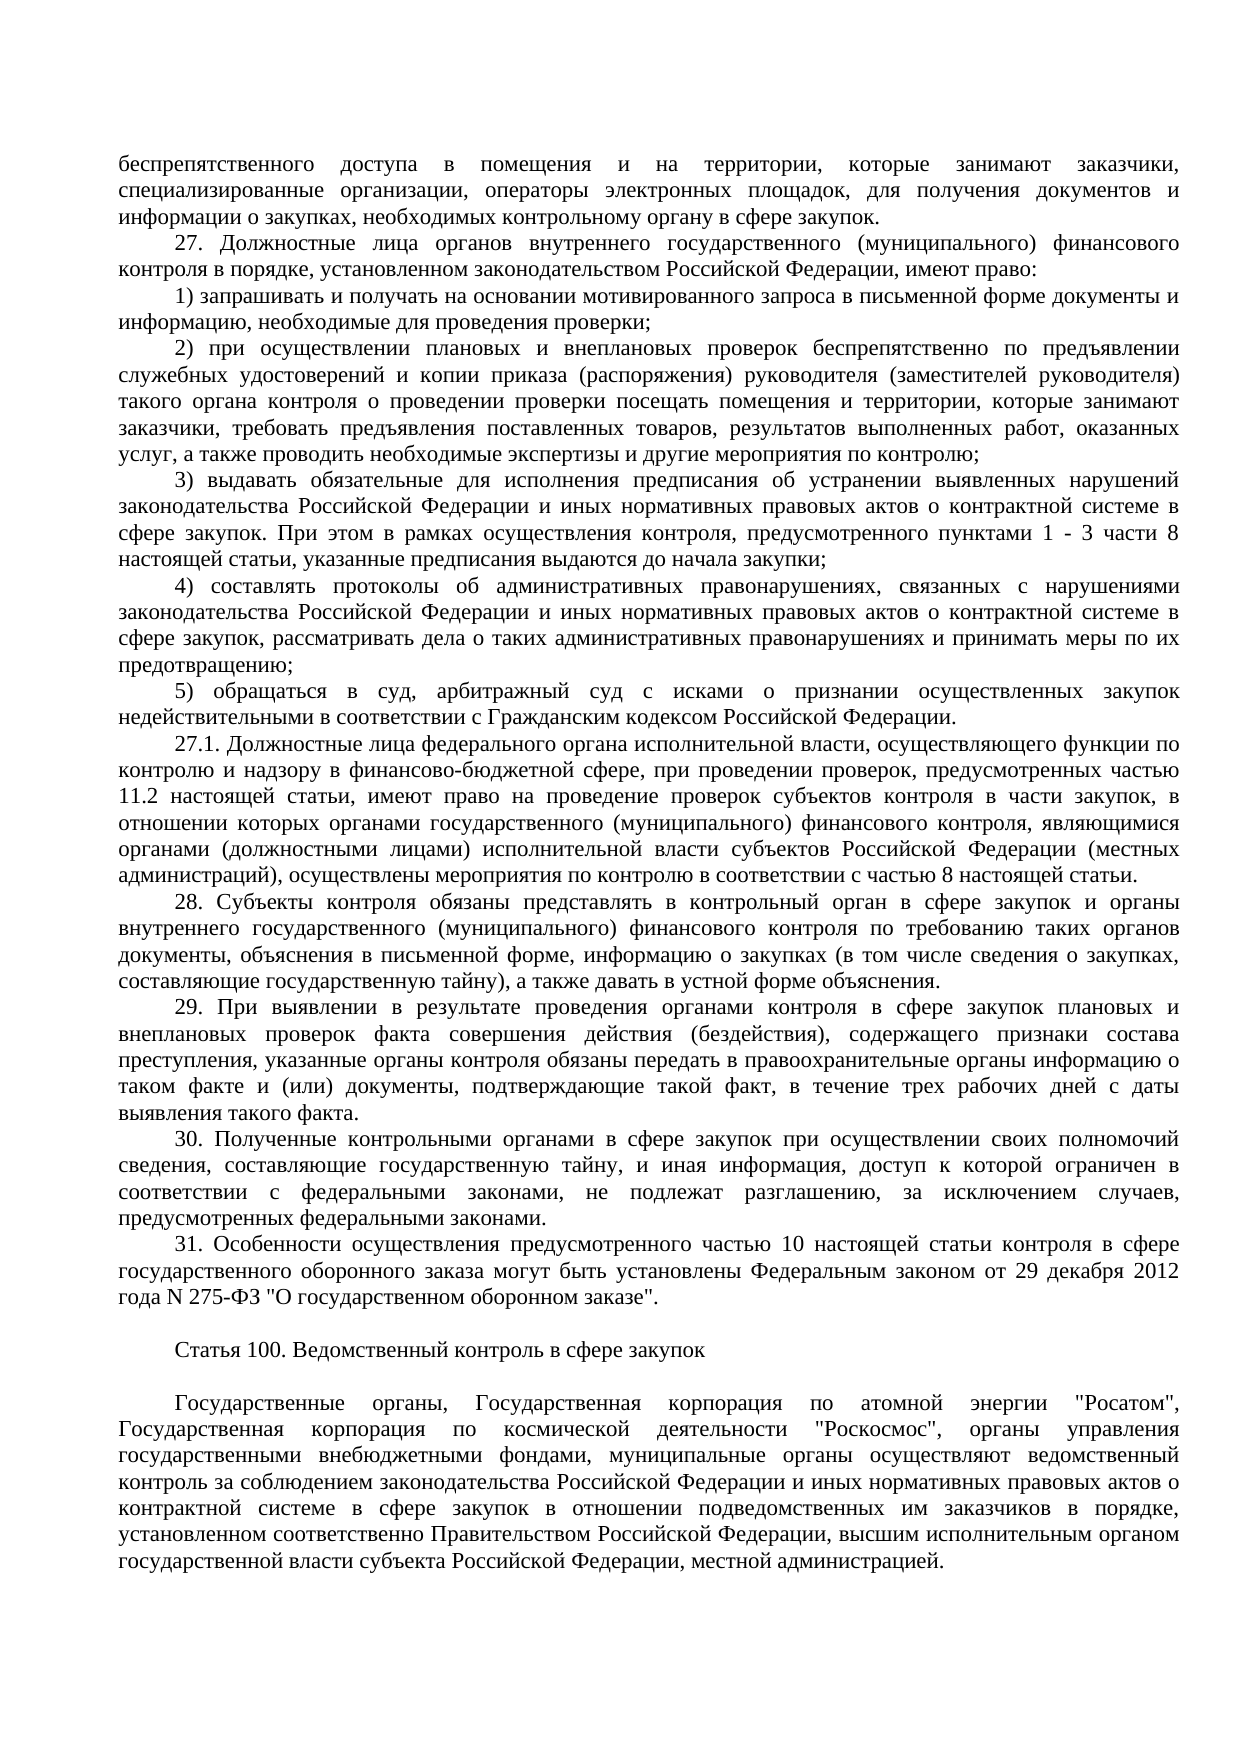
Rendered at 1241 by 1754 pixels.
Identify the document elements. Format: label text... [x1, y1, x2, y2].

text 30. Полученные контрольными органами в сфере закупок при осуществлении своих полномочий сведения, составляющие государственную тайну, и иная информация, доступ к которой ограничен в соответствии с федеральными законами, не подлежат разглашению, за исключением случаев, предусмотренных федеральными законами. [118, 1125, 1181, 1231]
text 3) выдавать обязательные для исполнения предписания об устранении выявленных нарушений законодательства Российской Федерации и иных нормативных правовых актов о контрактной системе в сфере закупок. При этом в рамках осуществления контроля, предусмотренного пунктами 1 - 3 части 8 настоящей статьи, указанные предписания выдаются до начала закупки; [118, 466, 1181, 572]
text 29. При выявлении в результате проведения органами контроля в сфере закупок плановых и внеплановых проверок факта совершения действия (бездействия), содержащего признаки состава преступления, указанные органы контроля обязаны передать в правоохранительные органы информацию о таком факте и (или) документы, подтверждающие такой факт, в течение трех рабочих дней с даты выявления такого факта. [118, 993, 1181, 1125]
text 2) при осуществлении плановых и внеплановых проверок беспрепятственно по предъявлении служебных удостоверений и копии приказа (распоряжения) руководителя (заместителей руководителя) такого органа контроля о проведении проверки посещать помещения и территории, которые занимают заказчики, требовать предъявления поставленных товаров, результатов выполненных работ, оказанных услуг, а также проводить необходимые экспертизы и другие мероприятия по контролю; [118, 334, 1181, 466]
text 1) запрашивать и получать на основании мотивированного запроса в письменной форме документы и информацию, необходимые для проведения проверки; [118, 282, 1181, 334]
text Государственные органы, Государственная корпорация по атомной энергии "Росатом", Государственная корпорация по космической деятельности "Роскосмос", органы управления государственными внебюджетными фондами, муниципальные органы осуществляют ведомственный контроль за соблюдением законодательства Российской Федерации и иных нормативных правовых актов о контрактной системе в сфере закупок в отношении подведомственных им заказчиков в порядке, установленном соответственно Правительством Российской Федерации, высшим исполнительным органом государственной власти субъекта Российской Федерации, местной администрацией. [118, 1389, 1181, 1573]
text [118, 150, 1181, 229]
text 28. Субъекты контроля обязаны представлять в контрольный орган в сфере закупок и органы внутреннего государственного (муниципального) финансового контроля по требованию таких органов документы, объяснения в письменной форме, информацию о закупках (в том числе сведения о закупках, составляющие государственную тайну), а также давать в устной форме объяснения. [118, 888, 1181, 993]
text Статья 100. Ведомственный контроль в сфере закупок [118, 1336, 1181, 1362]
text 27. Должностные лица органов внутреннего государственного (муниципального) финансового контроля в порядке, установленном законодательством Российской Федерации, имеют право: [118, 229, 1181, 282]
text 27.1. Должностные лица федерального органа исполнительной власти, осуществляющего функции по контролю и надзору в финансово-бюджетной сфере, при проведении проверок, предусмотренных частью 11.2 настоящей статьи, имеют право на проведение проверок субъектов контроля в части закупок, в отношении которых органами государственного (муниципального) финансового контроля, являющимися органами (должностными лицами) исполнительной власти субъектов Российской Федерации (местных администраций), осуществлены мероприятия по контролю в соответствии с частью 8 настоящей статьи. [118, 730, 1181, 888]
text 5) обращаться в суд, арбитражный суд с исками о признании осуществленных закупок недействительными в соответствии с Гражданским кодексом Российской Федерации. [118, 677, 1181, 730]
text 4) составлять протоколы об административных правонарушениях, связанных с нарушениями законодательства Российской Федерации и иных нормативных правовых актов о контрактной системе в сфере закупок, рассматривать дела о таких административных правонарушениях и принимать меры по их предотвращению; [118, 572, 1181, 677]
text 31. Особенности осуществления предусмотренного частью 10 настоящей статьи контроля в сфере государственного оборонного заказа могут быть установлены Федеральным законом от 29 декабря 2012 года N 275-ФЗ "О государственном оборонном заказе". [118, 1231, 1181, 1309]
